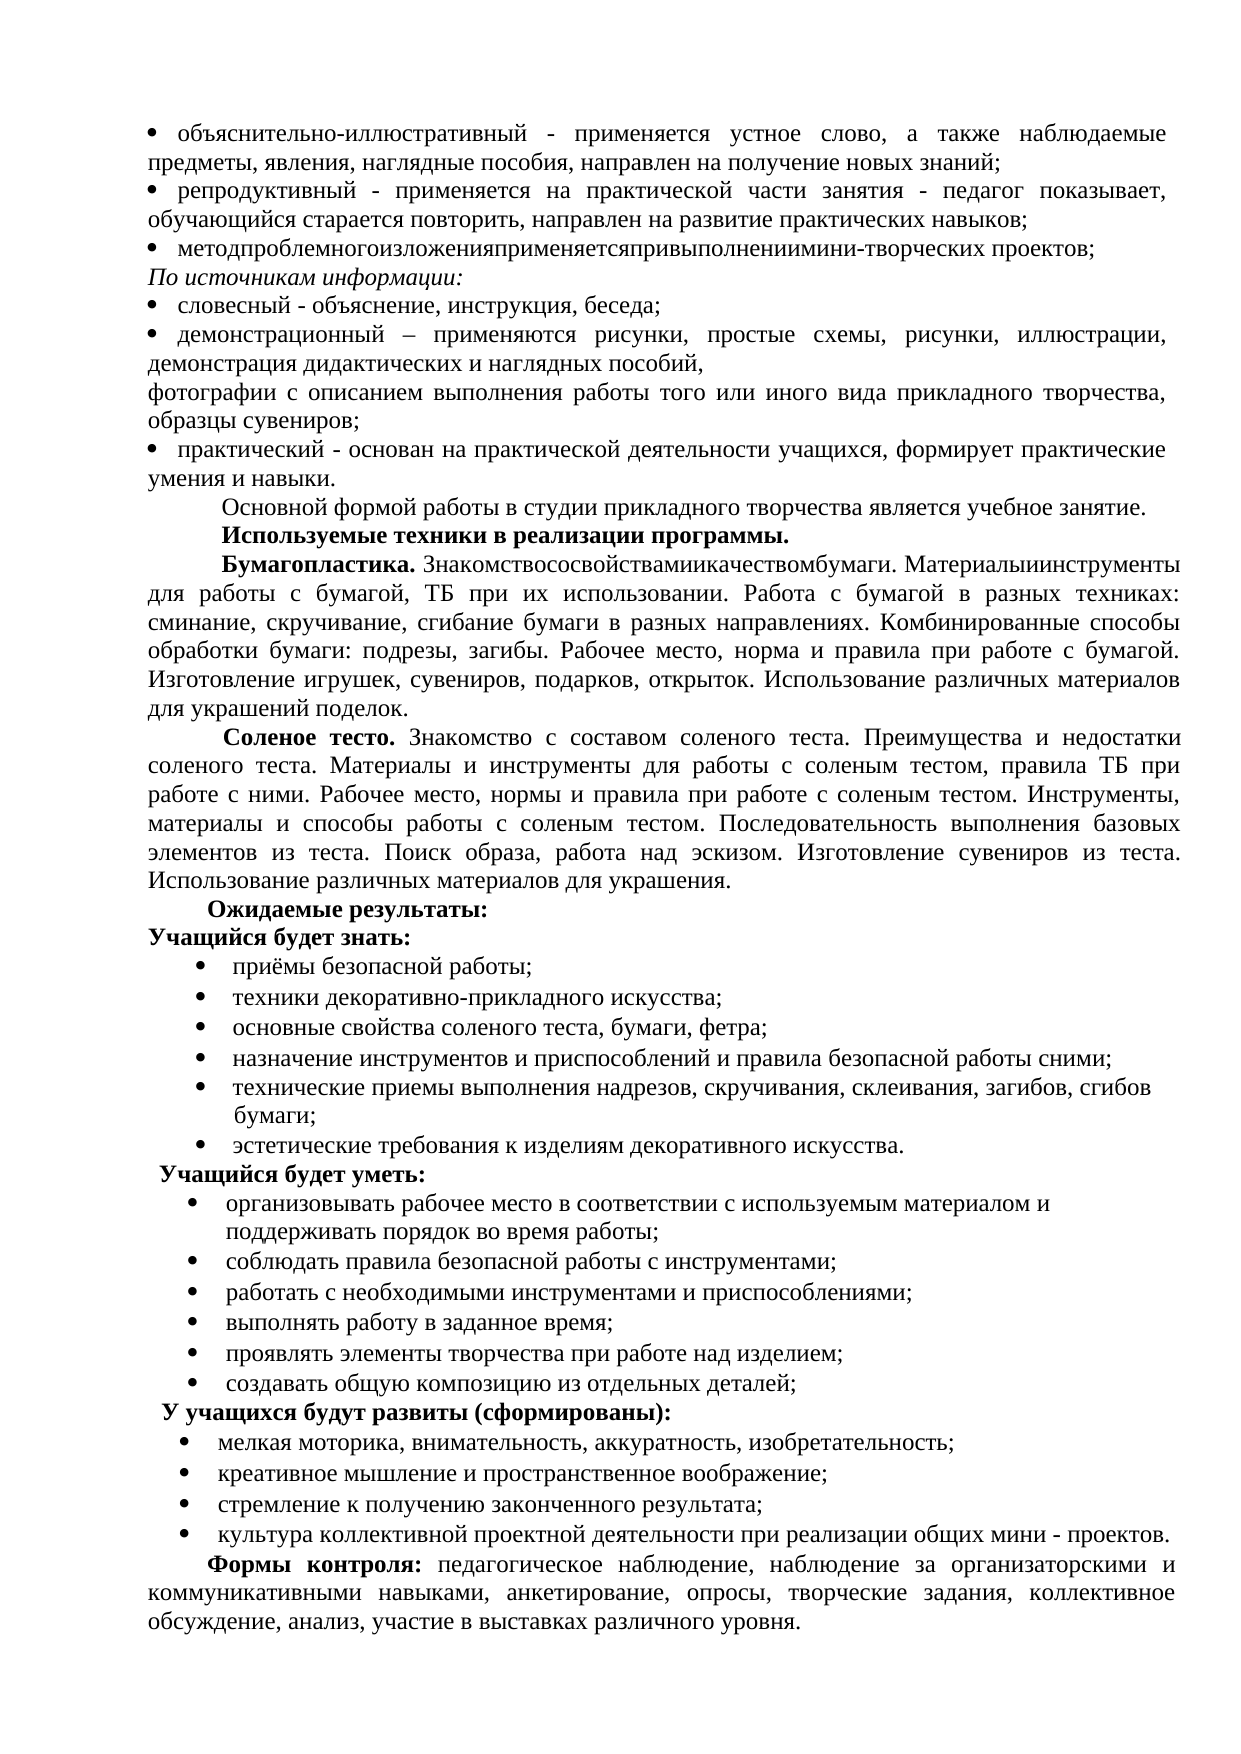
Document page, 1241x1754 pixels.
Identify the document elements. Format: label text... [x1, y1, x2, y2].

list технические приемы выполнения надрезов, скручивания, склеивания, загибов, сгибов бумаги; [196, 1073, 1171, 1129]
list словесный - объяснение, инструкция, беседа; [148, 291, 1167, 319]
list работать с необходимыми инструментами и приспособлениями; [188, 1276, 1181, 1306]
text Учащийся будет знать: [148, 923, 1181, 950]
list техники декоративно-прикладного искусства; [196, 981, 1181, 1011]
list культура коллективной проектной деятельности при реализации общих мини - проектов. [180, 1518, 1181, 1549]
text Формы контроля: педагогическое наблюдение, наблюдение за организаторскими и коммуникативными навыками, анкетирование, опросы, творческие задания, коллективное обсуждение, анализ, участие в выставках различного уровня. [148, 1549, 1176, 1635]
list методпроблемногоизложенияприменяетсяпривыполнениимини-творческих проектов; [148, 233, 1167, 262]
text Бумагопластика. Знакомствососвойствамиикачествомбумаги. Материалыиинструменты для работы с бумагой, ТБ при их использовании. Работа с бумагой в разных техниках: сминание, скручивание, сгибание бумаги в разных направлениях. Комбинированные способы обработки бумаги: подрезы, загибы. Рабочее место, норма и правила при работе с бумагой. Изготовление игрушек, сувениров, подарков, открыток. Использование различных материалов для украшений поделок. [148, 549, 1181, 722]
text Используемые техники в реализации программы. [148, 521, 1181, 549]
list основные свойства соленого теста, бумаги, фетра; [196, 1011, 1181, 1042]
text У учащихся будут развиты (сформированы): [161, 1398, 1181, 1427]
list выполнять работу в заданное время; [188, 1306, 1181, 1337]
list стремление к получению законченного результата; [180, 1488, 1181, 1518]
list соблюдать правила безопасной работы с инструментами; [188, 1245, 1181, 1276]
text Ожидаемые результаты: [148, 894, 1181, 923]
list эстетические требования к изделиям декоративного искусства. [196, 1129, 1181, 1159]
list демонстрационный – применяются рисунки, простые схемы, рисунки, иллюстрации, демонстрация дидактических и наглядных пособий, [148, 319, 1167, 377]
list назначение инструментов и приспособлений и правила безопасной работы сними; [196, 1042, 1181, 1072]
list практический - основан на практической деятельности учащихся, формирует практические умения и навыки. [148, 434, 1167, 492]
text Основной формой работы в студии прикладного творчества является учебное занятие. [148, 492, 1182, 521]
list креативное мышление и пространственное воображение; [180, 1457, 1181, 1487]
text По источникам информации: [148, 262, 1167, 291]
list проявлять элементы творчества при работе над изделием; [188, 1337, 1181, 1367]
text фотографии с описанием выполнения работы того или иного вида прикладного творчества, образцы сувениров; [148, 377, 1167, 434]
text Соленое тесто. Знакомство с составом соленого теста. Преимущества и недостатки соленого теста. Материалы и инструменты для работы с соленым тестом, правила ТБ при работе с ними. Рабочее место, нормы и правила при работе с соленым тестом. Инструменты, материалы и способы работы с соленым тестом. Последовательность выполнения базовых элементов из теста. Поиск образа, работа над эскизом. Изготовление сувениров из теста. Использование различных материалов для украшения. [148, 722, 1182, 894]
list объяснительно-иллюстративный - применяется устное слово, а также наблюдаемые предметы, явления, наглядные пособия, направлен на получение новых знаний; [148, 118, 1167, 176]
list приёмы безопасной работы; [196, 950, 1181, 981]
list организовывать рабочее место в соответствии с используемым материалом и поддерживать порядок во время работы; [188, 1188, 1171, 1245]
list репродуктивный - применяется на практической части занятия - педагог показывает, обучающийся старается повторить, направлен на развитие практических навыков; [148, 176, 1167, 233]
text Учащийся будет уметь: [159, 1160, 1181, 1188]
list мелкая моторика, внимательность, аккуратность, изобретательность; [180, 1427, 1181, 1457]
list создавать общую композицию из отдельных деталей; [188, 1367, 1181, 1398]
